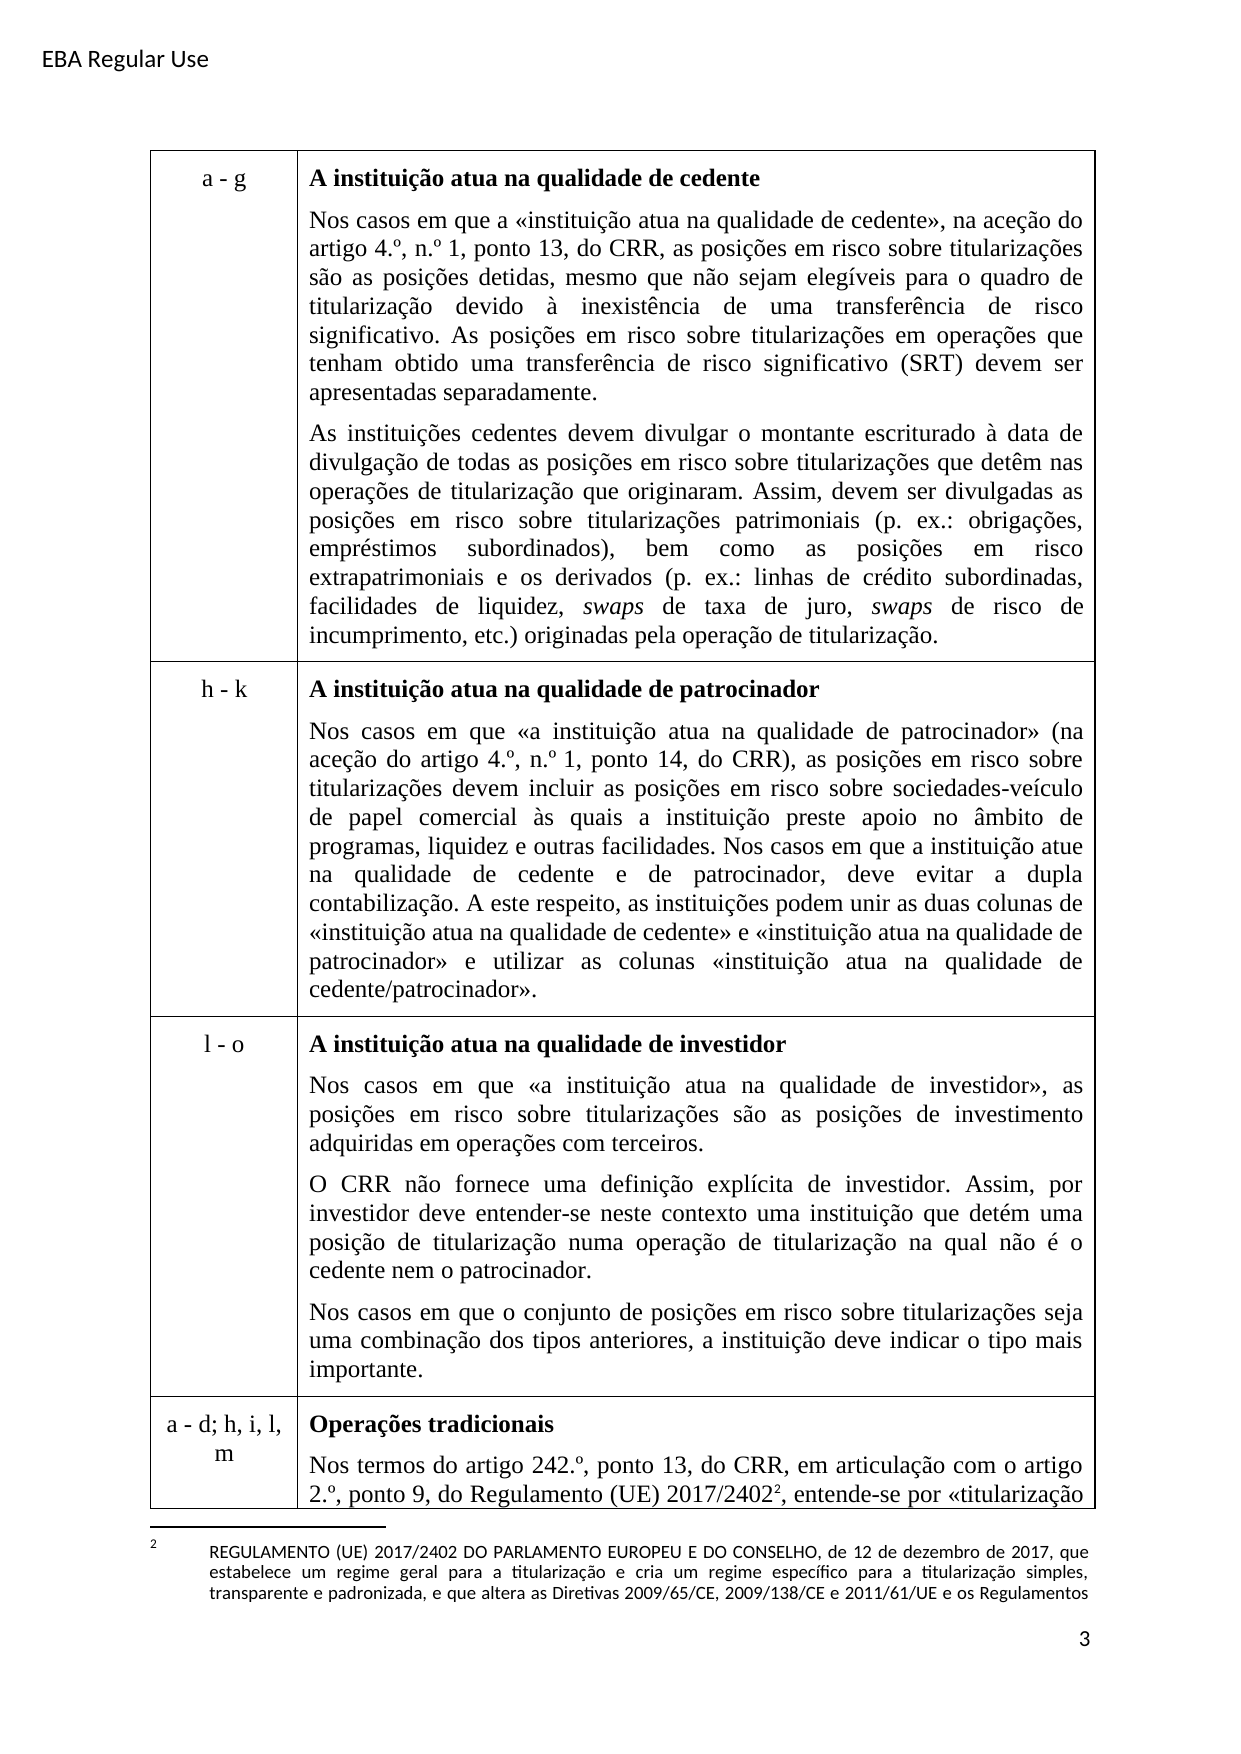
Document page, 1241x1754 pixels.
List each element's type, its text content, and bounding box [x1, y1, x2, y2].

table_cell A instituição atua na qualidade de cedente Nos casos em que a «instituição atua na qualidade de cedente», na aceção do artigo 4.º, n.º 1, ponto 13, do CRR, as posições em risco sobre titularizações são as posições detidas, mesmo que não sejam elegíveis para o quadro de titularização devido à inexistência de uma transferência de risco significativo. As posições em risco sobre titularizações em operações que tenham obtido uma transferência de risco significativo (SRT) devem ser apresentadas separadamente. As instituições cedentes devem divulgar o montante escriturado à data de divulgação de todas as posições em risco sobre titularizações que detêm nas operações de titularização que originaram. Assim, devem ser divulgadas as posições em risco sobre titularizações patrimoniais (p. ex.: obrigações, empréstimos subordinados), bem como as posições em risco extrapatrimoniais e os derivados (p. ex.: linhas de crédito subordinadas, facilidades de liquidez, swaps de taxa de juro, swaps de risco de incumprimento, etc.) originadas pela operação de titularização. [298, 151, 1094, 661]
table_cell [298, 1397, 1094, 1508]
table_cell a - g [151, 151, 297, 661]
table_cell A instituição atua na qualidade de patrocinador Nos casos em que «a instituição atua na qualidade de patrocinador» (na aceção do artigo 4.º, n.º 1, ponto 14, do CRR), as posições em risco sobre titularizações devem incluir as posições em risco sobre sociedades-veículo de papel comercial às quais a instituição preste apoio no âmbito de programas, liquidez e outras facilidades. Nos casos em que a instituição atue na qualidade de cedente e de patrocinador, deve evitar a dupla contabilização. A este respeito, as instituições podem unir as duas colunas de «instituição atua na qualidade de cedente» e «instituição atua na qualidade de patrocinador» e utilizar as colunas «instituição atua na qualidade de cedente/patrocinador». [298, 662, 1094, 1016]
table_cell a - d; h, i, l, m [151, 1397, 297, 1508]
table_cell h - k [151, 662, 297, 1016]
table_cell A instituição atua na qualidade de investidor Nos casos em que «a instituição atua na qualidade de investidor», as posições em risco sobre titularizações são as posições de investimento adquiridas em operações com terceiros. O CRR não fornece uma definição explícita de investidor. Assim, por investidor deve entender-se neste contexto uma instituição que detém uma posição de titularização numa operação de titularização na qual não é o cedente nem o patrocinador. Nos casos em que o conjunto de posições em risco sobre titularizações seja uma combinação dos tipos anteriores, a instituição deve indicar o tipo mais importante. [298, 1017, 1094, 1396]
table_cell l - o [151, 1017, 297, 1396]
